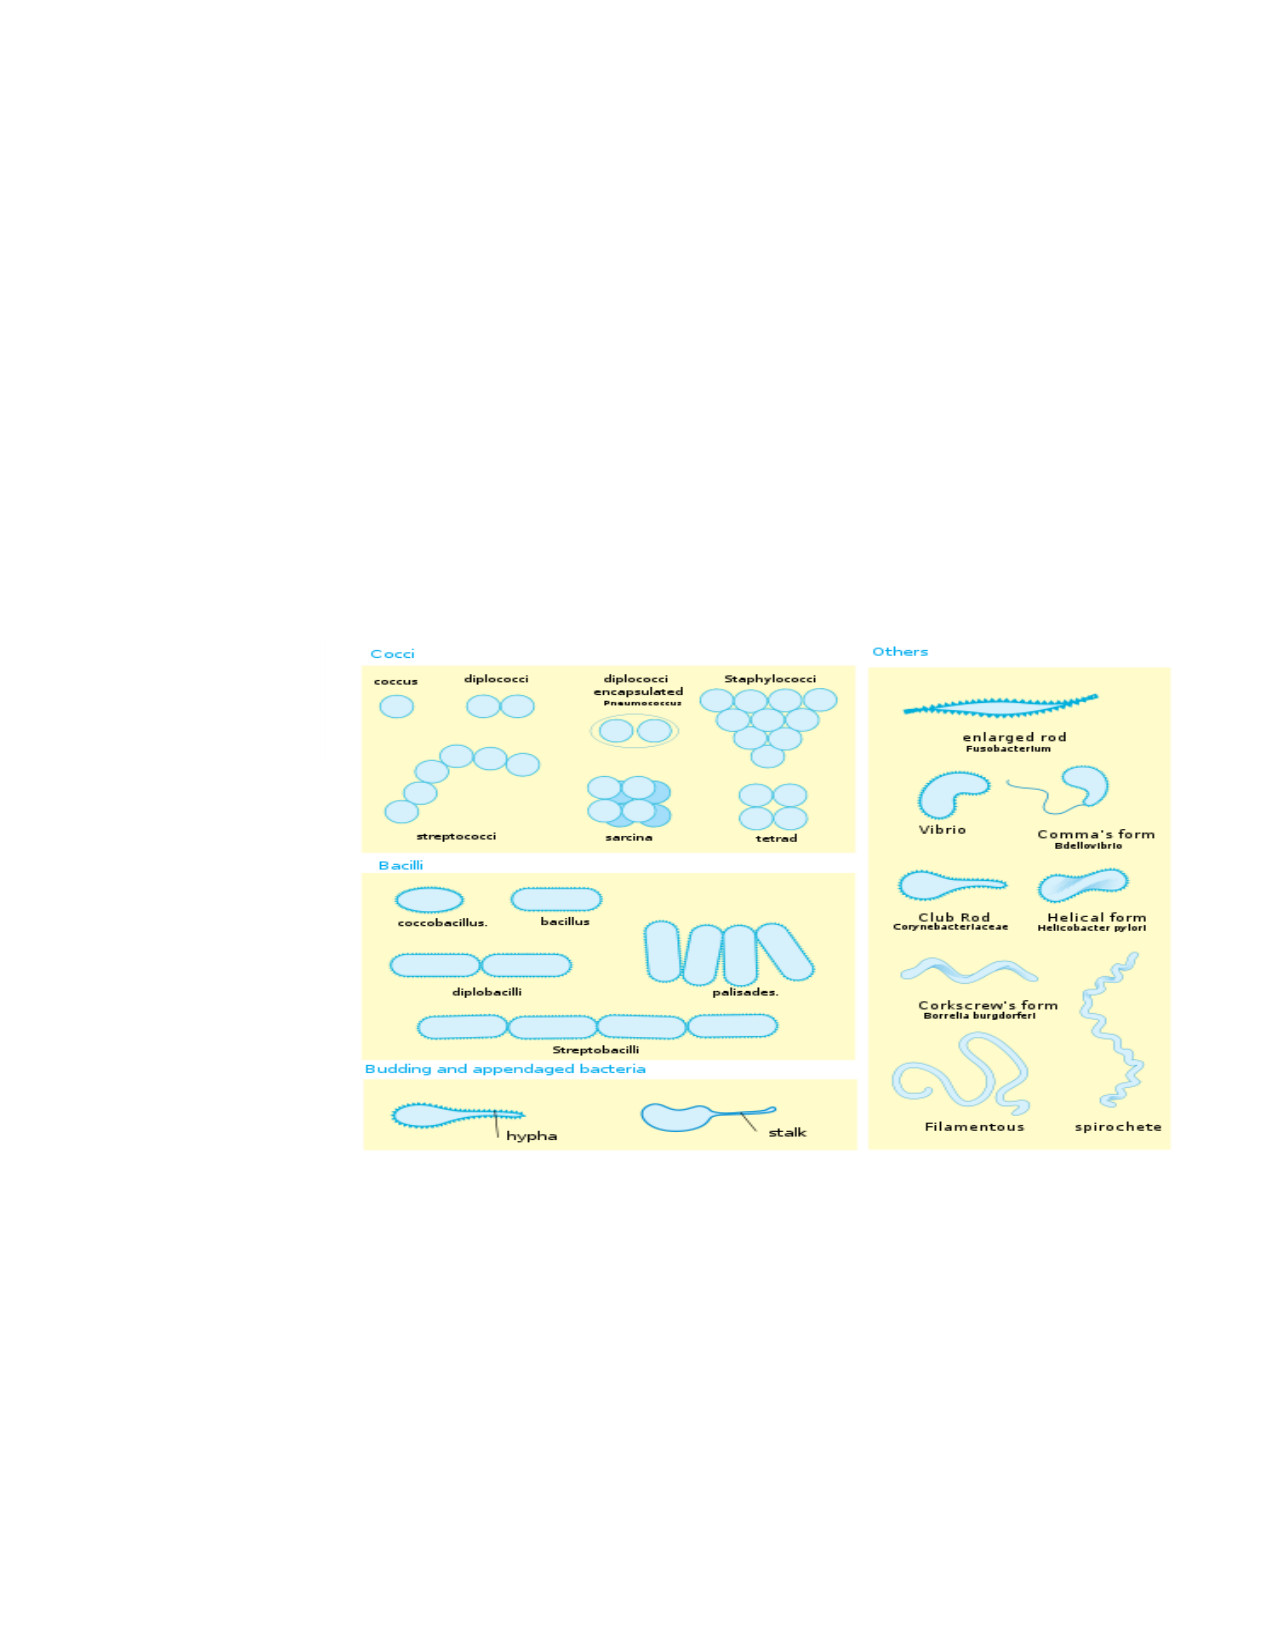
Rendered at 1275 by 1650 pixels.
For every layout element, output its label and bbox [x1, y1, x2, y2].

picture [347, 636, 1197, 1169]
